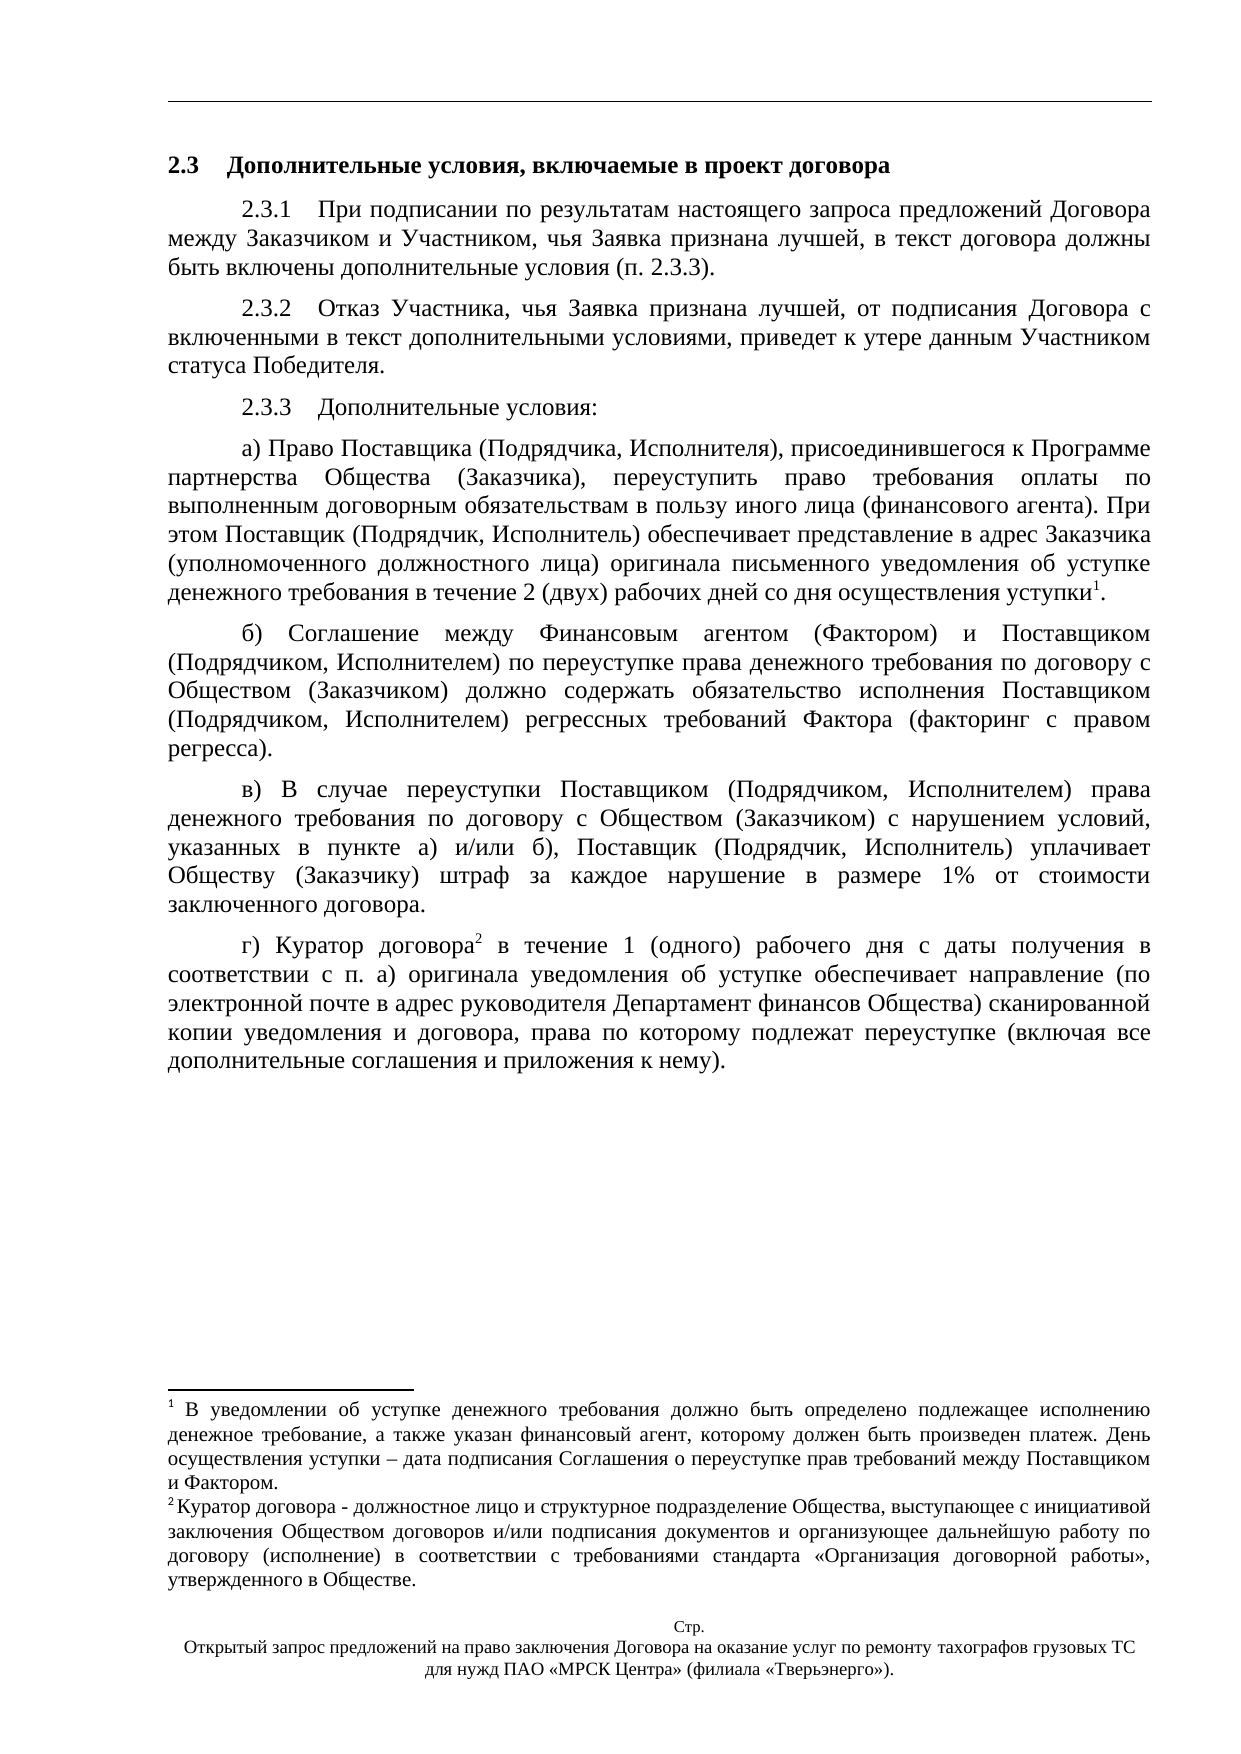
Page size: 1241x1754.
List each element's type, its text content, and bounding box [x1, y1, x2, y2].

subtitle а) Право Поставщика (Подрядчика, Исполнителя), присоединившегося к Программе партнерства Общества (Заказчика), переуступить право требования оплаты по выполненным договорным обязательствам в пользу иного лица (финансового агента). При этом Поставщик (Подрядчик, Исполнитель) обеспечивает представление в адрес Заказчика (уполномоченного должностного лица) оригинала письменного уведомления об уступке денежного требования в течение 2 (двух) рабочих дней со дня осуществления уступки. [168, 433, 1152, 605]
subtitle Дополнительные условия, включаемые в проект договора [168, 150, 1152, 179]
subtitle б) Соглашение между Финансовым агентом (Фактором) и Поставщиком (Подрядчиком, Исполнителем) по переуступке права денежного требования по договору с Обществом (Заказчиком) должно содержать обязательство исполнения Поставщиком (Подрядчиком, Исполнителем) регрессных требований Фактора (факторинг с правом регресса). [168, 618, 1152, 762]
subtitle Дополнительные условия: [168, 392, 1152, 420]
subtitle Отказ Участника, чья Заявка признана лучшей, от подписания Договора с включенными в текст дополнительными условиями, приведет к утере данным Участником статуса Победителя. [168, 293, 1152, 379]
subtitle в) В случае переуступки Поставщиком (Подрядчиком, Исполнителем) права денежного требования по договору с Обществом (Заказчиком) с нарушением условий, указанных в пункте а) и/или б), Поставщик (Подрядчик, Исполнитель) уплачивает Обществу (Заказчику) штраф за каждое нарушение в размере 1% от стоимости заключенного договора. [168, 774, 1152, 918]
subtitle г) Куратор договора в течение 1 (одного) рабочего дня с даты получения в соответствии с п. а) оригинала уведомления об уступке обеспечивает направление (по электронной почте в адрес руководителя Департамент финансов Общества) сканированной копии уведомления и договора, права по которому подлежат переуступке (включая все дополнительные соглашения и приложения к нему). [168, 930, 1152, 1074]
subtitle При подписании по результатам настоящего запроса предложений Договора между Заказчиком и Участником, чья Заявка признана лучшей, в текст договора должны быть включены дополнительные условия (п. 2.3.3). [168, 194, 1152, 280]
